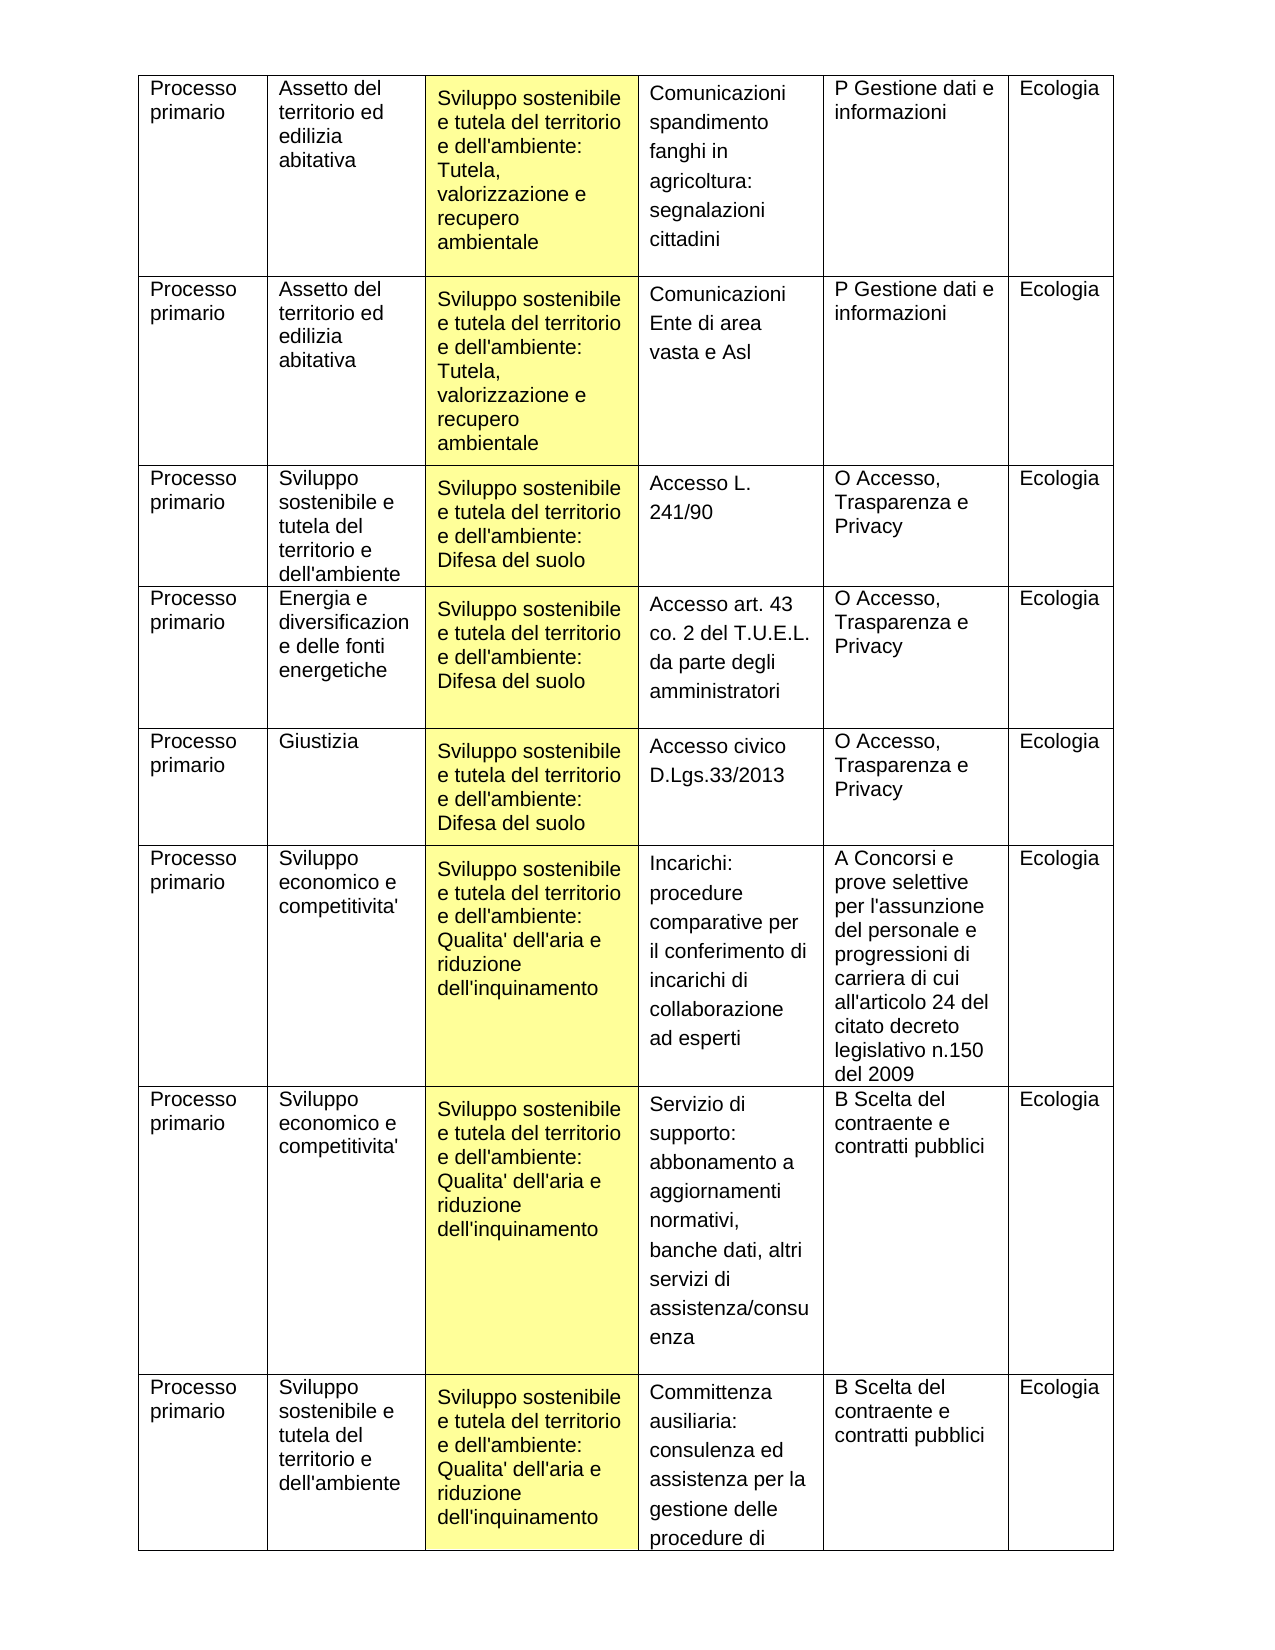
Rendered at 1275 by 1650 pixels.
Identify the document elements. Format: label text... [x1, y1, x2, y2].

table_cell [426, 76, 638, 276]
table_cell A Concorsi e prove selettive per l'assunzione del personale e progressioni di carriera di cui all'articolo 24 del citato decreto legislativo n.150 del 2009 [824, 846, 1008, 1086]
table_cell Accesso art. 43 co. 2 del T.U.E.L. da parte degli amministratori [639, 587, 823, 728]
table_cell Processo primario [139, 1087, 267, 1374]
table_cell Comunicazioni Ente di area vasta e Asl [639, 277, 823, 465]
table_cell Processo primario [139, 587, 267, 728]
table_cell Ecologia [1009, 1087, 1113, 1374]
table_cell Accesso civico D.Lgs.33/2013 [639, 729, 823, 845]
table_cell Giustizia [268, 729, 425, 845]
table_cell B Scelta del contraente e contratti pubblici [824, 1087, 1008, 1374]
table_cell Sviluppo sostenibile e tutela del territorio e dell'ambiente: Difesa del suolo [426, 587, 638, 728]
table_cell Processo primario [139, 466, 267, 586]
table_cell Processo primario [139, 277, 267, 465]
table_cell Servizio di supporto: abbonamento a aggiornamenti normativi, banche dati, altri servizi di assistenza/consuenza [639, 1087, 823, 1374]
table_cell Sviluppo sostenibile e tutela del territorio e dell'ambiente: Difesa del suolo [426, 729, 638, 845]
table_cell Ecologia [1009, 846, 1113, 1086]
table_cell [268, 1375, 425, 1549]
table_cell Incarichi: procedure comparative per il conferimento di incarichi di collaborazione ad esperti [639, 846, 823, 1086]
table_cell O Accesso, Trasparenza e Privacy [824, 466, 1008, 586]
table_cell Sviluppo sostenibile e tutela del territorio e dell'ambiente: Difesa del suolo [426, 466, 638, 586]
table_cell Ecologia [1009, 76, 1113, 276]
table_cell Ecologia [1009, 277, 1113, 465]
table_cell Processo primario [139, 1375, 267, 1549]
table_cell Sviluppo economico e competitivita' [268, 846, 425, 1086]
table_cell O Accesso, Trasparenza e Privacy [824, 729, 1008, 845]
table_cell Processo primario [139, 846, 267, 1086]
table_cell Sviluppo sostenibile e tutela del territorio e dell'ambiente: Qualita' dell'aria e riduzione dell'inquinamento [426, 1087, 638, 1374]
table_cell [268, 76, 425, 276]
table_cell Processo primario [139, 729, 267, 845]
table_cell Ecologia [1009, 729, 1113, 845]
table_cell Sviluppo sostenibile e tutela del territorio e dell'ambiente: Tutela, valorizzazione e recupero ambientale [426, 277, 638, 465]
table_cell Accesso L. 241/90 [639, 466, 823, 586]
table_cell Ecologia [1009, 1375, 1113, 1549]
table_cell Assetto del territorio ed edilizia abitativa [268, 277, 425, 465]
table_cell Comunicazioni spandimento fanghi in agricoltura: segnalazioni cittadini [639, 76, 823, 276]
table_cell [824, 76, 1008, 276]
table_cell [639, 1375, 823, 1549]
table_cell P Gestione dati e informazioni [824, 277, 1008, 465]
table_cell Sviluppo economico e competitivita' [268, 1087, 425, 1374]
table_cell Sviluppo sostenibile e tutela del territorio e dell'ambiente: Qualita' dell'aria e riduzione dell'inquinamento [426, 846, 638, 1086]
table_cell O Accesso, Trasparenza e Privacy [824, 587, 1008, 728]
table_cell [426, 1375, 638, 1549]
table_cell Sviluppo sostenibile e tutela del territorio e dell'ambiente [268, 466, 425, 586]
table_cell Processo primario [139, 76, 267, 276]
table_cell Ecologia [1009, 587, 1113, 728]
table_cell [824, 1375, 1008, 1549]
table_cell Ecologia [1009, 466, 1113, 586]
table_cell Energia e diversificazione delle fonti energetiche [268, 587, 425, 728]
